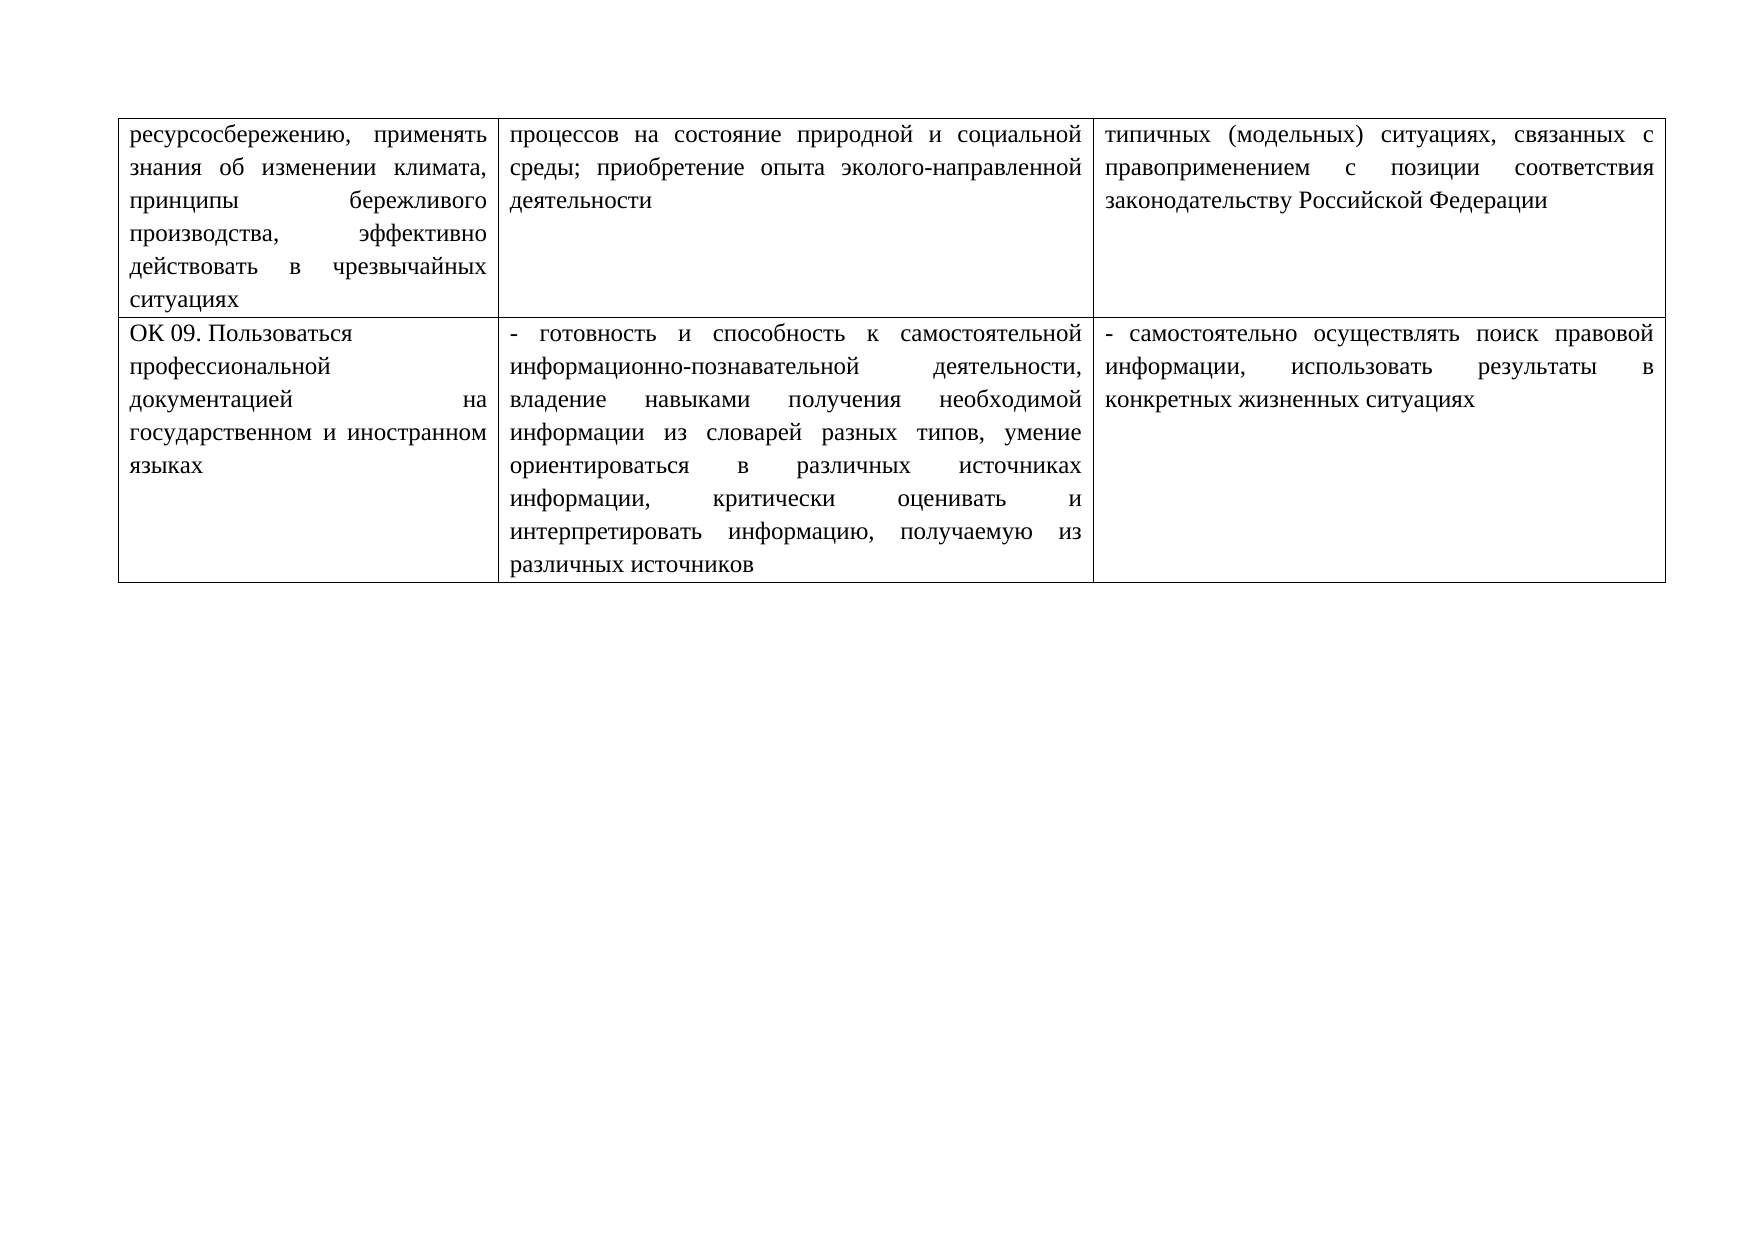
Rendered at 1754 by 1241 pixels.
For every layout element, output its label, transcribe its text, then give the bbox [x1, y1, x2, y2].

table_cell ОК 09. Пользоваться профессиональной документацией на государственном и иностранном языках [119, 318, 498, 582]
table_cell - самостоятельно осуществлять поиск правовой информации, использовать результаты в конкретных жизненных ситуациях [1094, 318, 1665, 582]
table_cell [119, 119, 498, 317]
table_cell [499, 119, 1093, 317]
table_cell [1094, 119, 1665, 317]
table_cell - готовность и способность к самостоятельной информационно-познавательной деятельности, владение навыками получения необходимой информации из словарей разных типов, умение ориентироваться в различных источниках информации, критически оценивать и интерпретировать информацию, получаемую из различных источников [499, 318, 1093, 582]
